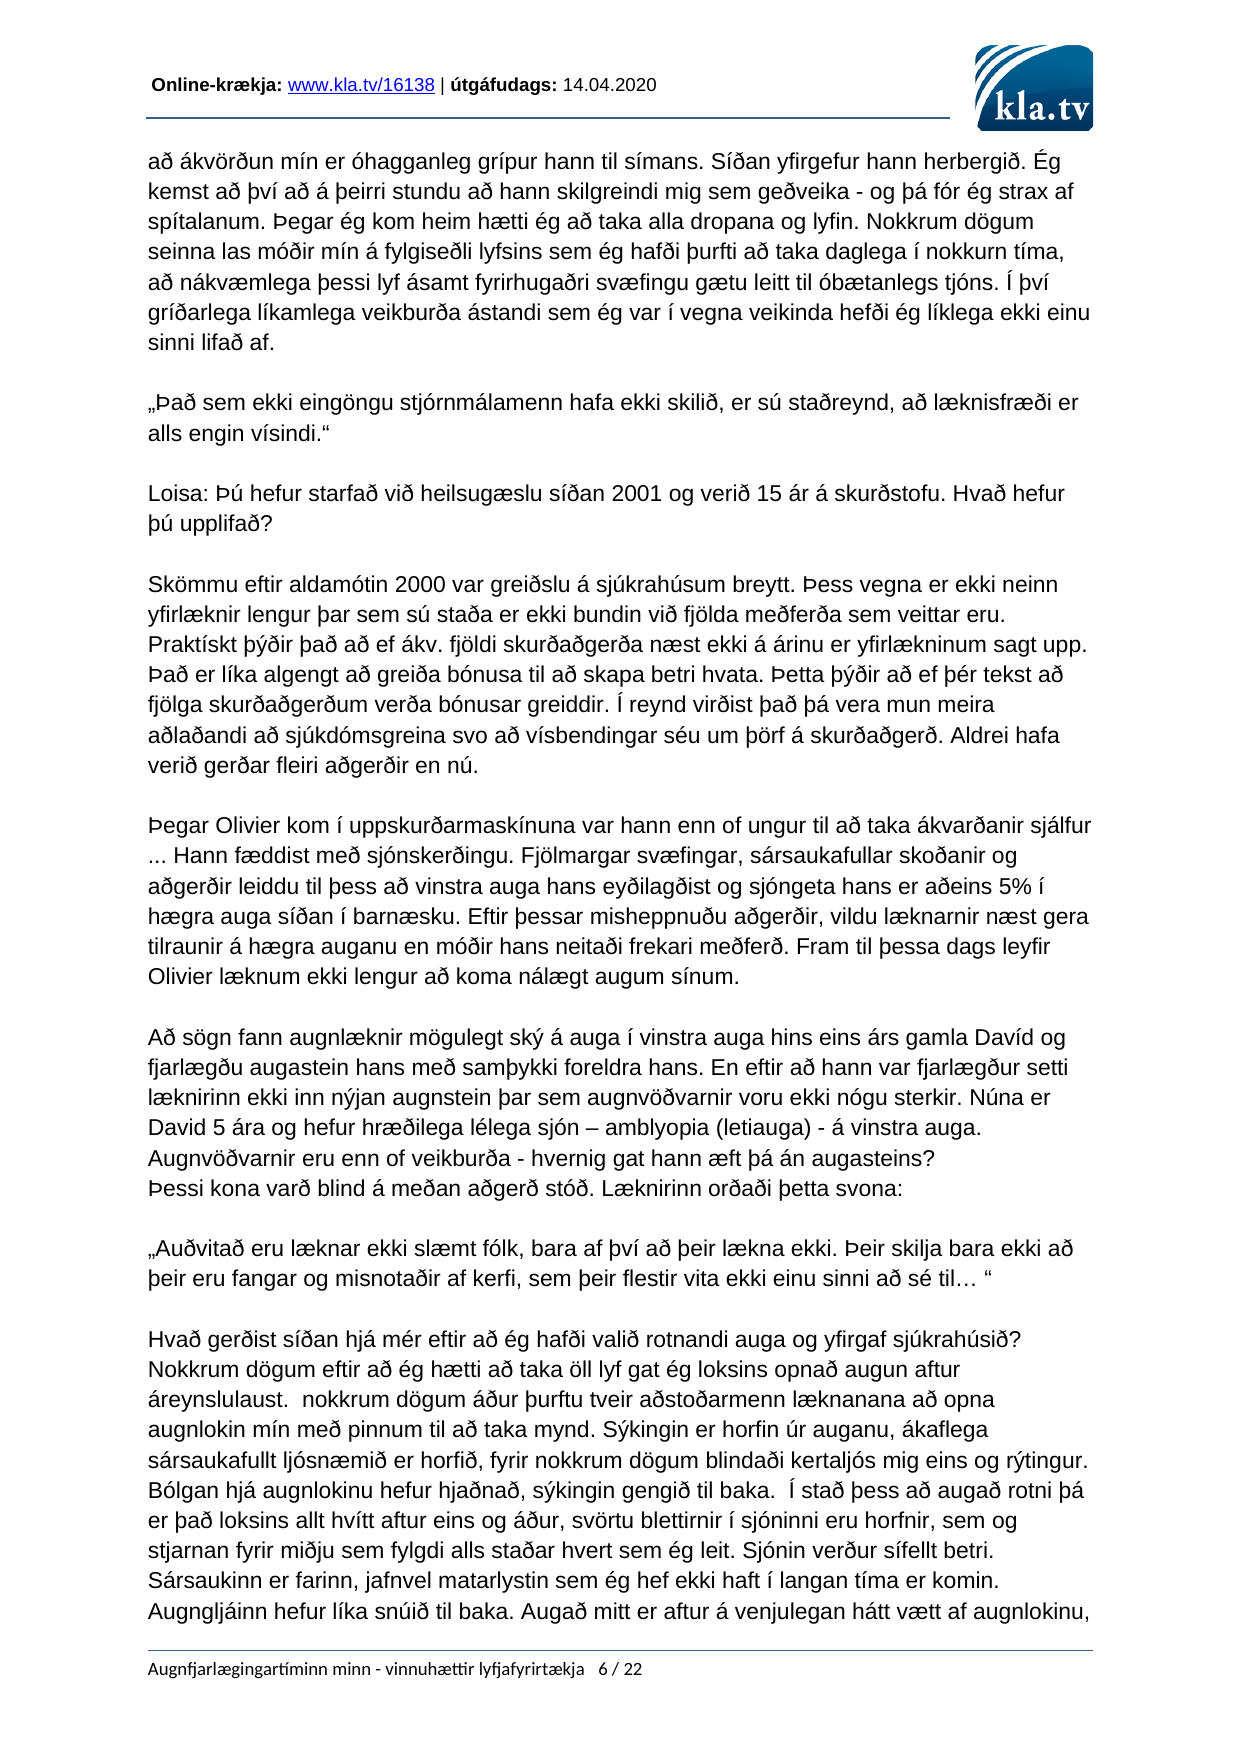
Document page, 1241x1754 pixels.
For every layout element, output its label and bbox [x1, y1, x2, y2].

text [148, 148, 1093, 1624]
